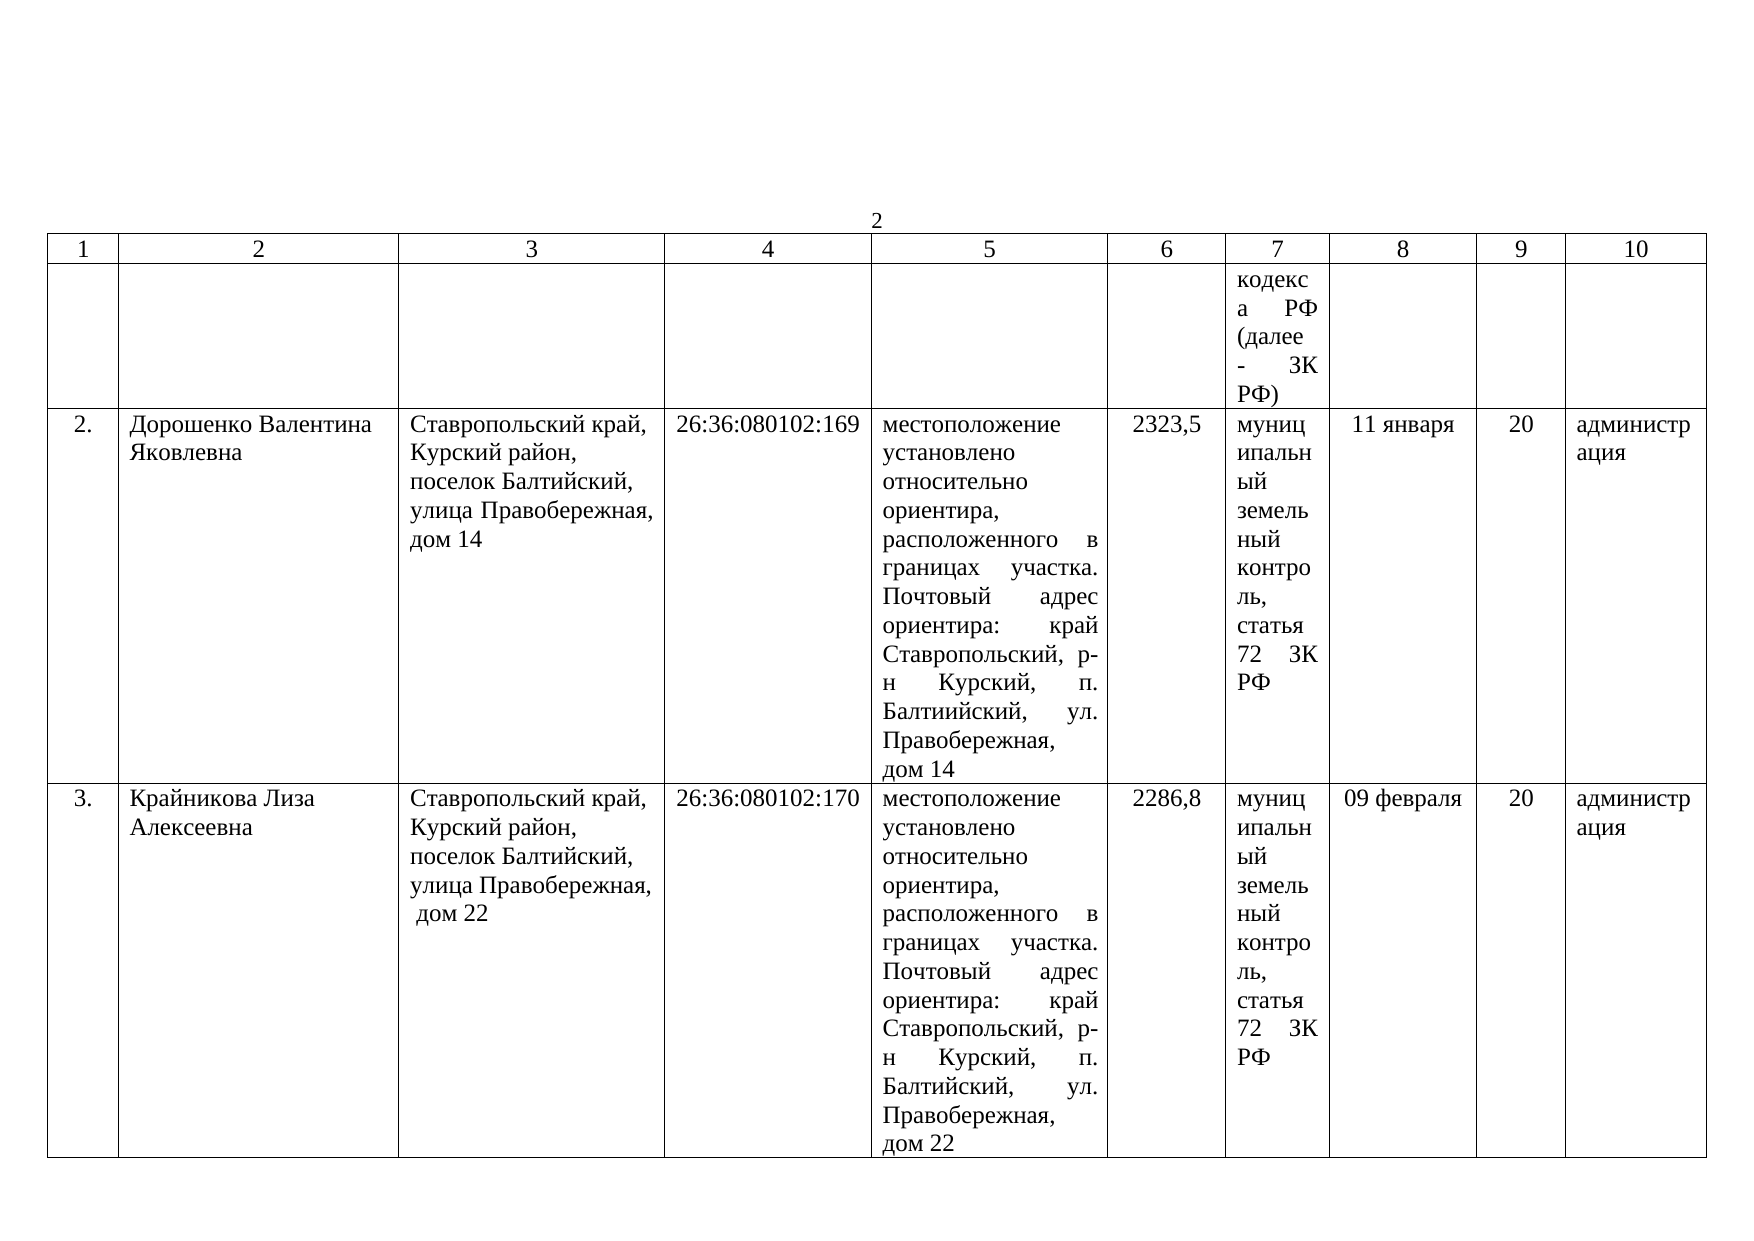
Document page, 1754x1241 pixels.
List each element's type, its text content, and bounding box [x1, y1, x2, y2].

table_cell администрация [1566, 784, 1706, 1157]
table_cell 2. [48, 409, 118, 782]
table_cell [48, 264, 118, 408]
table_cell [1108, 264, 1225, 408]
table_header 9 [1477, 234, 1565, 263]
table_cell 26:36:080102:169 [665, 409, 871, 782]
table_cell кодекса РФ (далее - ЗК РФ) [1226, 264, 1329, 408]
table_cell Дорошенко Валентина Яковлевна [119, 409, 398, 782]
table_cell 3. [48, 784, 118, 1157]
table_cell 11 января [1330, 409, 1476, 782]
table_header 6 [1108, 234, 1225, 263]
table_cell Ставропольский край, Курский район, поселок Балтийский, улица Правобережная, дом 22 [399, 784, 664, 1157]
table_cell муниципальный земельный контроль, статья 72 ЗК РФ [1226, 784, 1329, 1157]
table_cell 09 февраля [1330, 784, 1476, 1157]
table_cell местоположение установлено относительно ориентира, расположенного в границах участка. Почтовый адрес ориентира: край Ставропольский, р-н Курский, п. Балтиийский, ул. Правобережная, дом 14 [872, 409, 1107, 782]
table_header 1 [48, 234, 118, 263]
table_cell [872, 264, 1107, 408]
table_cell 2286,8 [1108, 784, 1225, 1157]
table_cell 26:36:080102:170 [665, 784, 871, 1157]
table_cell Крайникова Лиза Алексеевна [119, 784, 398, 1157]
table_header 5 [872, 234, 1107, 263]
table_cell 20 [1477, 409, 1565, 782]
table_header 8 [1330, 234, 1476, 263]
table_header 4 [665, 234, 871, 263]
table_cell Ставропольский край, Курский район, поселок Балтийский, улица Правобережная, дом 14 [399, 409, 664, 782]
table_cell 2323,5 [1108, 409, 1225, 782]
table_header 7 [1226, 234, 1329, 263]
table_cell [119, 264, 398, 408]
table_header 3 [399, 234, 664, 263]
table_cell 20 [1477, 784, 1565, 1157]
table_cell [1477, 264, 1565, 408]
table_cell местоположение установлено относительно ориентира, расположенного в границах участка. Почтовый адрес ориентира: край Ставропольский, р-н Курский, п. Балтийский, ул. Правобережная, дом 22 [872, 784, 1107, 1157]
table_cell [399, 264, 664, 408]
table_cell [1566, 264, 1706, 408]
table_header 10 [1566, 234, 1706, 263]
table_cell [1330, 264, 1476, 408]
table_cell [665, 264, 871, 408]
table_cell администрация [1566, 409, 1706, 782]
text 2 [59, 207, 1695, 233]
table_header 2 [119, 234, 398, 263]
table_cell муниципальный земельный контроль, статья 72 ЗК РФ [1226, 409, 1329, 782]
